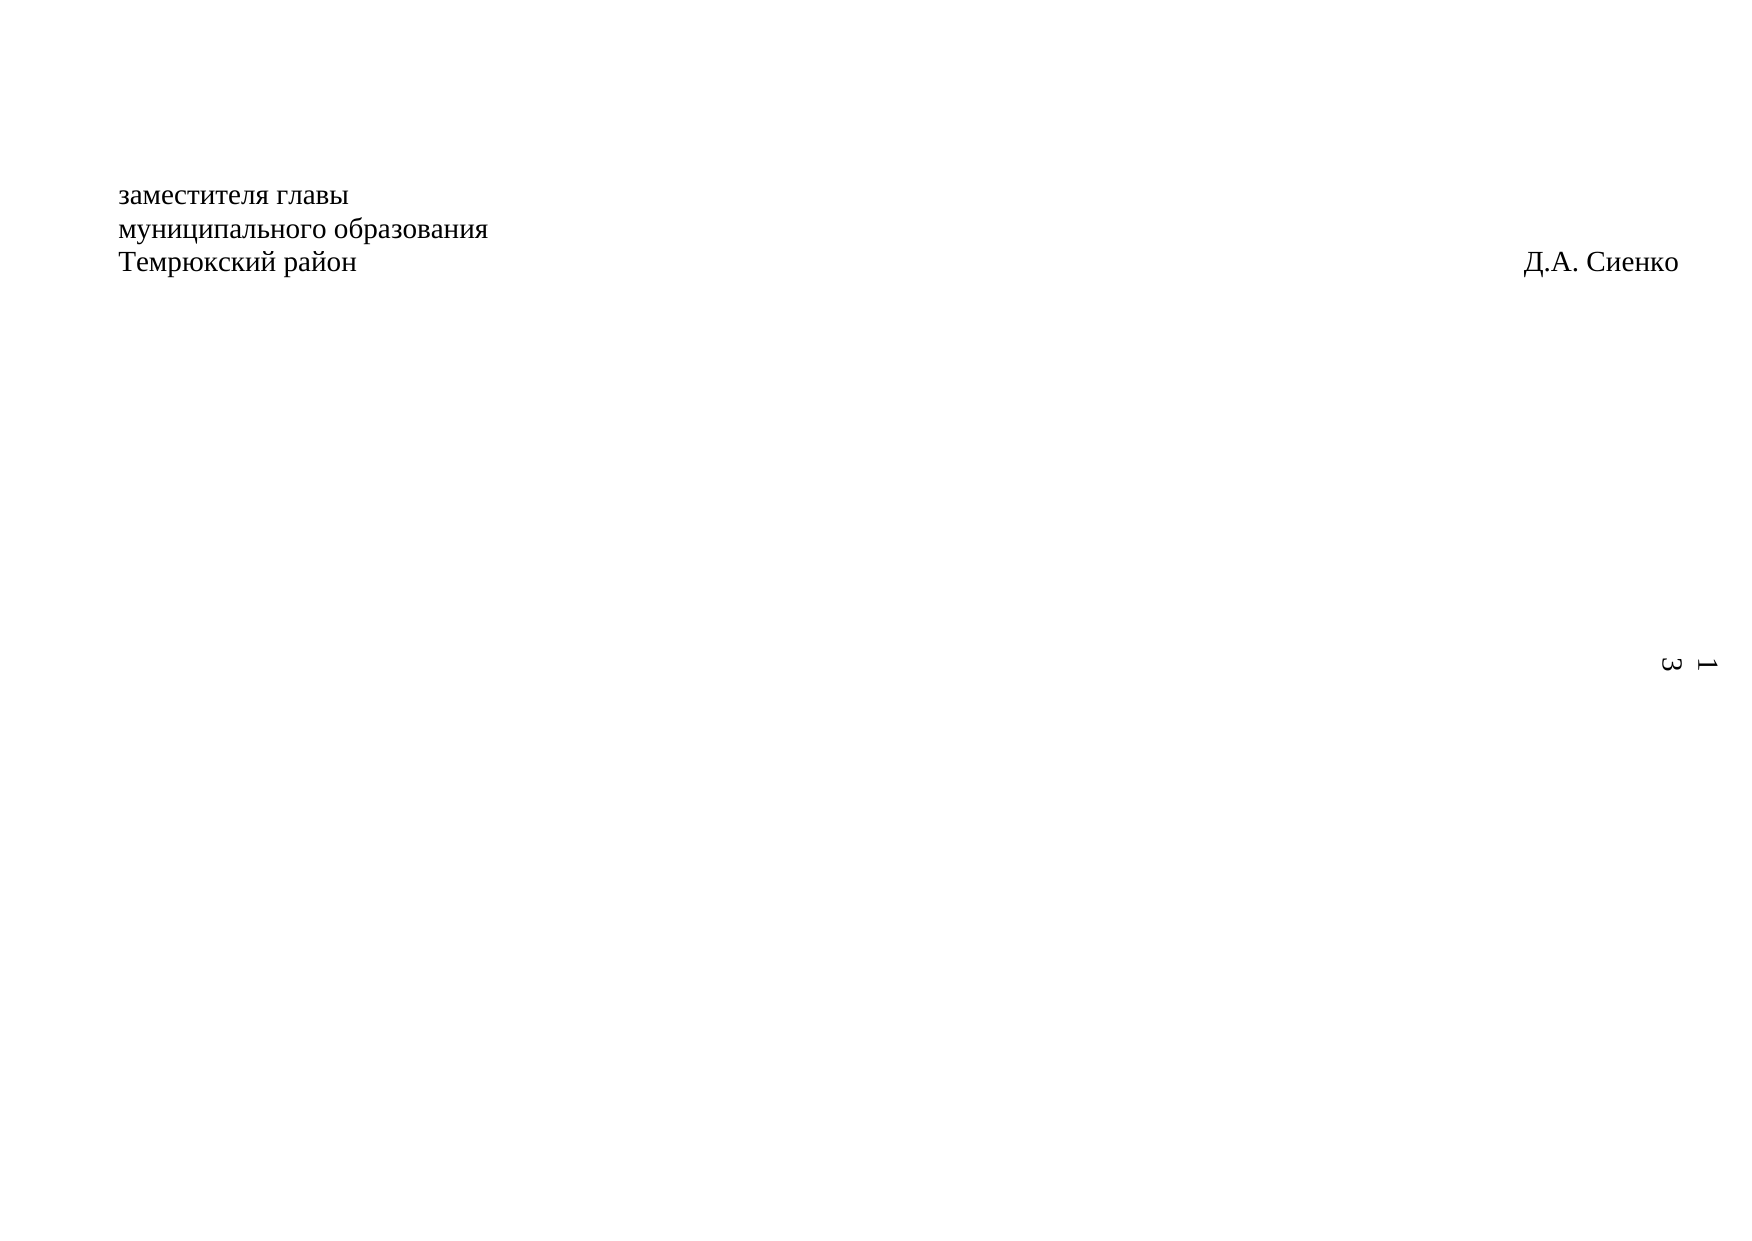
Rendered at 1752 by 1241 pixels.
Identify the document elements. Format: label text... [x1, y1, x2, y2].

text муниципального образования [118, 211, 1683, 244]
text Темрюкский район Д.А. Сиенко [118, 244, 1683, 278]
text заместителя главы [118, 177, 1683, 211]
